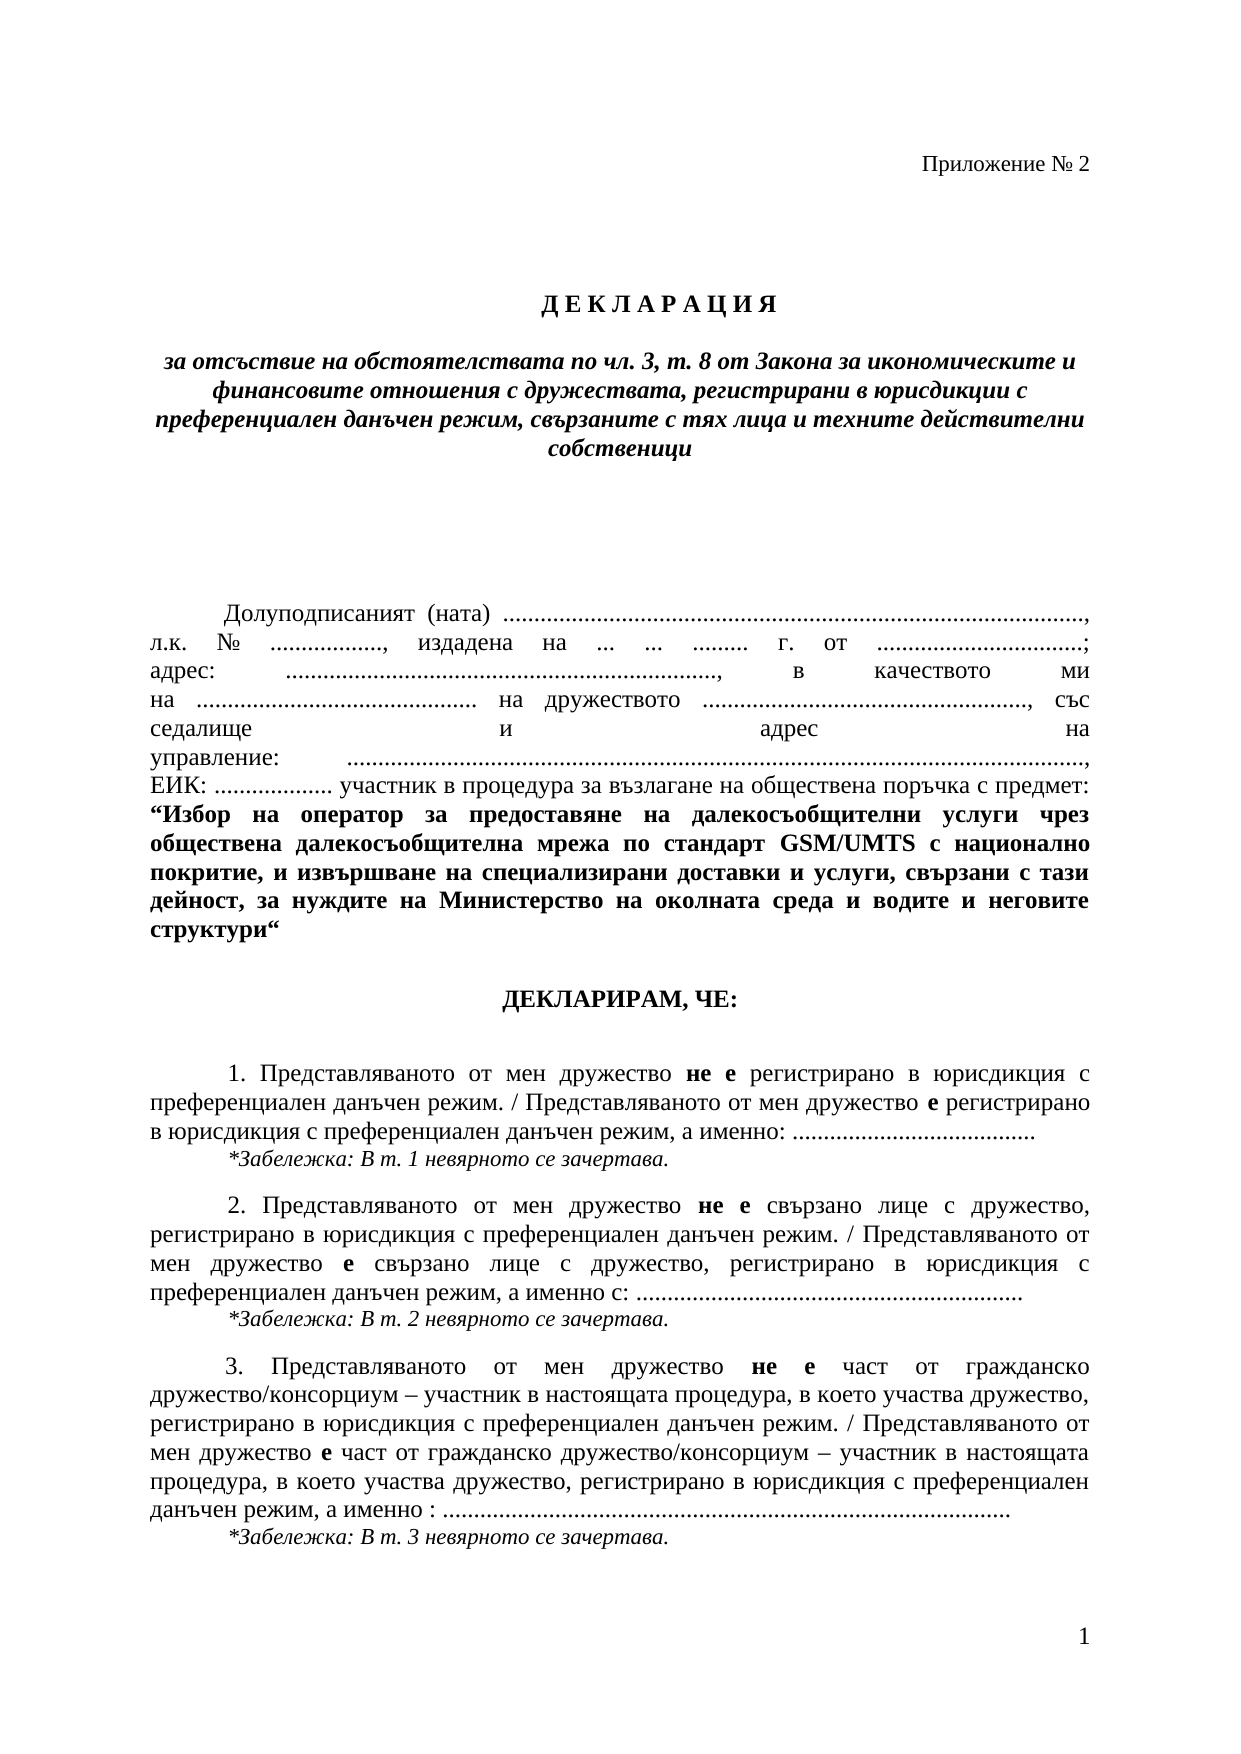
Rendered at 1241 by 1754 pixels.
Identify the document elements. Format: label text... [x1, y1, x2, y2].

text Приложение № 2 [150, 150, 1090, 176]
text 3. Представляваното от мен дружество не е част от гражданско дружество/консорциум – участник в настоящата процедура, в което участва дружество, регистрирано в юрисдикция с преференциален данъчен режим. / Представляваното от мен дружество е част от гражданско дружество/консорциум – участник в настоящата процедура, в което участва дружество, регистрирано в юрисдикция с преференциален данъчен режим, а именно : ........................................................................................... [150, 1351, 1090, 1523]
text *Забележка: В т. 3 невярното се зачертавa. [150, 1523, 1090, 1550]
text *Забележка: В т. 1 невярното се зачертавa. [150, 1145, 1090, 1171]
text ДЕКЛАРИРАМ, ЧЕ: [150, 984, 1090, 1013]
text 2. Представляваното от мен дружество не е свързано лицe с дружество, регистрирано в юрисдикция с преференциален данъчен режим. / Представляваното от мен дружество е свързано лице с дружество, регистрирано в юрисдикция с преференциален данъчен режим, а именно с: .............................................................. [150, 1190, 1090, 1305]
text Д Е К Л А Р А Ц И Я [150, 289, 1090, 318]
text за отсъствие на обстоятелствата по чл. 3, т. 8 от Закона за икономическите и финансовите отношения с дружествата, регистрирани в юрисдикции с преференциален данъчен режим, свързаните с тях лица и техните действителни собственици [150, 346, 1090, 461]
text 1. Представляваното от мен дружество не е регистрирано в юрисдикция с преференциален данъчен режим. / Представляваното от мен дружество е регистрирано в юрисдикция с преференциален данъчен режим, а именно: ....................................... [150, 1058, 1090, 1145]
text *Забележка: В т. 2 невярното се зачертавa. [150, 1305, 1090, 1332]
text Долуподписаният (ната) ............................................................................................., л.к. № .................., издадена на ... ... ......... г. от .................................; адрес: ....................................................................., в качеството ми на ............................................. на дружеството ...................................................., със седалище и адрес на управление: ......................................................................................................................, ЕИК: ................... участник в процедура за възлагане на обществена поръчка с предмет: “Избор на оператор за предоставяне на далекосъобщителни услуги чрез обществена далекосъобщителна мрежа по стандарт GSM/UMTS с национално покритие, и извършване на специализирани доставки и услуги, свързани с тази дейност, за нуждите на Министерство на околната среда и водите и неговите структури“ [150, 598, 1090, 943]
